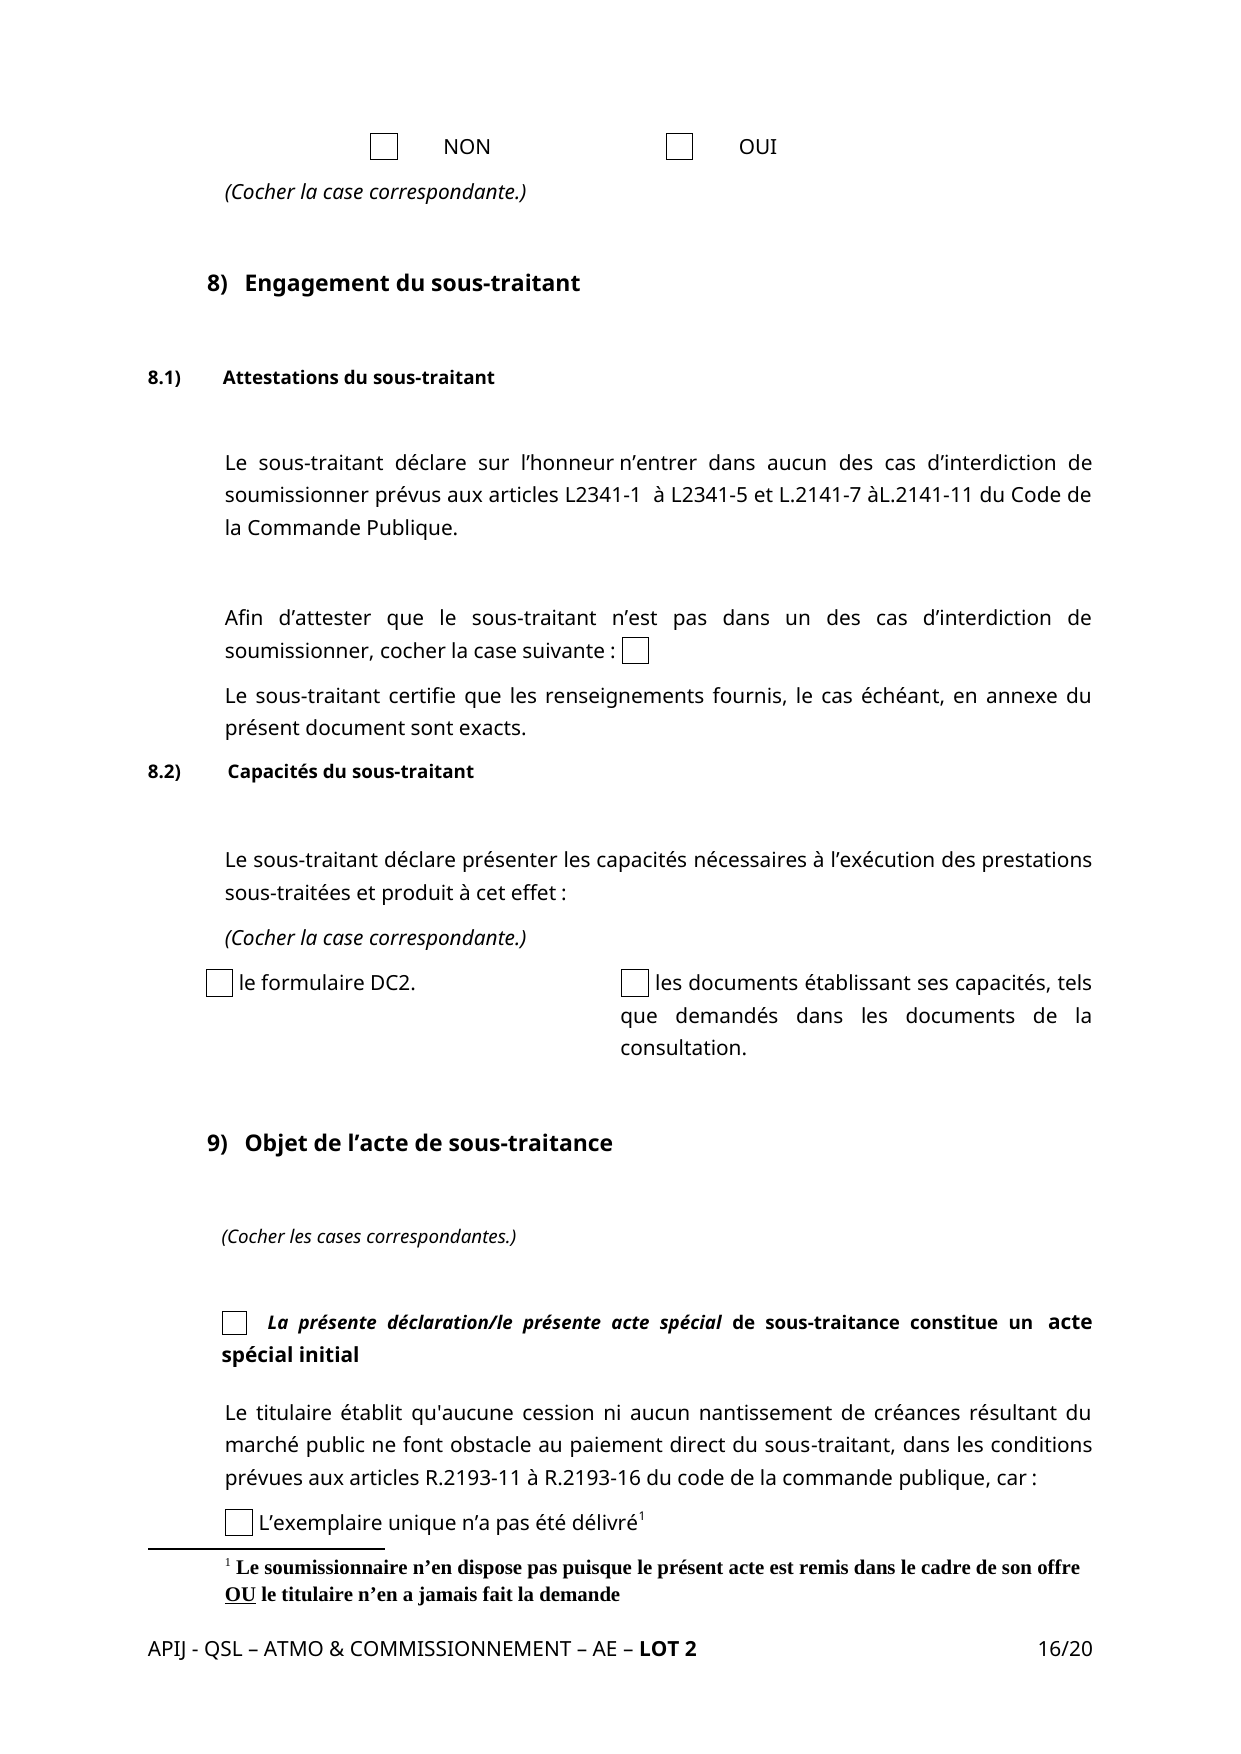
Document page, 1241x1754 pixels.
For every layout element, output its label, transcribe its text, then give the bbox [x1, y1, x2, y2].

list La présente déclaration/le présente acte spécial de sous-traitance constitue un acte spécial initial [221, 1307, 1093, 1368]
list Engagement du sous-traitant [207, 267, 1093, 298]
text L’exemplaire unique n’a pas été délivré [224, 1508, 1093, 1536]
list Attestations du sous-traitant [148, 364, 1093, 390]
list (Cocher les cases correspondantes.) [221, 1224, 1093, 1249]
text Le titulaire établit qu'aucune cession ni aucun nantissement de créances résultant du marché public ne font obstacle au paiement direct du sous-traitant, dans les conditions prévues aux articles R.2193-11 à R.2193-16 du code de la commande publique, car : [224, 1398, 1093, 1491]
text (Cocher la case correspondante.) [224, 177, 1093, 206]
text (Cocher la case correspondante.) [224, 923, 1093, 952]
text Le sous-traitant certifie que les renseignements fournis, le cas échéant, en annexe du présent document sont exacts. [224, 681, 1093, 742]
text NON OUI [224, 132, 1093, 160]
text Le sous-traitant déclare présenter les capacités nécessaires à l’exécution des prestations sous-traitées et produit à cet effet : [224, 845, 1093, 906]
text Le sous-traitant déclare sur l’honneur n’entrer dans aucun des cas d’interdiction de soumissionner prévus aux articles L2341-1 à L2341-5 et L.2141-7 àL.2141-11 du Code de la Commande Publique. [224, 448, 1093, 541]
text le formulaire DC2. les documents établissant ses capacités, tels que demandés dans les documents de la consultation. [204, 968, 1093, 1062]
list Objet de l’acte de sous-traitance [207, 1127, 1093, 1158]
text Afin d’attester que le sous-traitant n’est pas dans un des cas d’interdiction de soumissionner, cocher la case suivante : [224, 603, 1093, 664]
list Capacités du sous-traitant [148, 758, 1093, 784]
